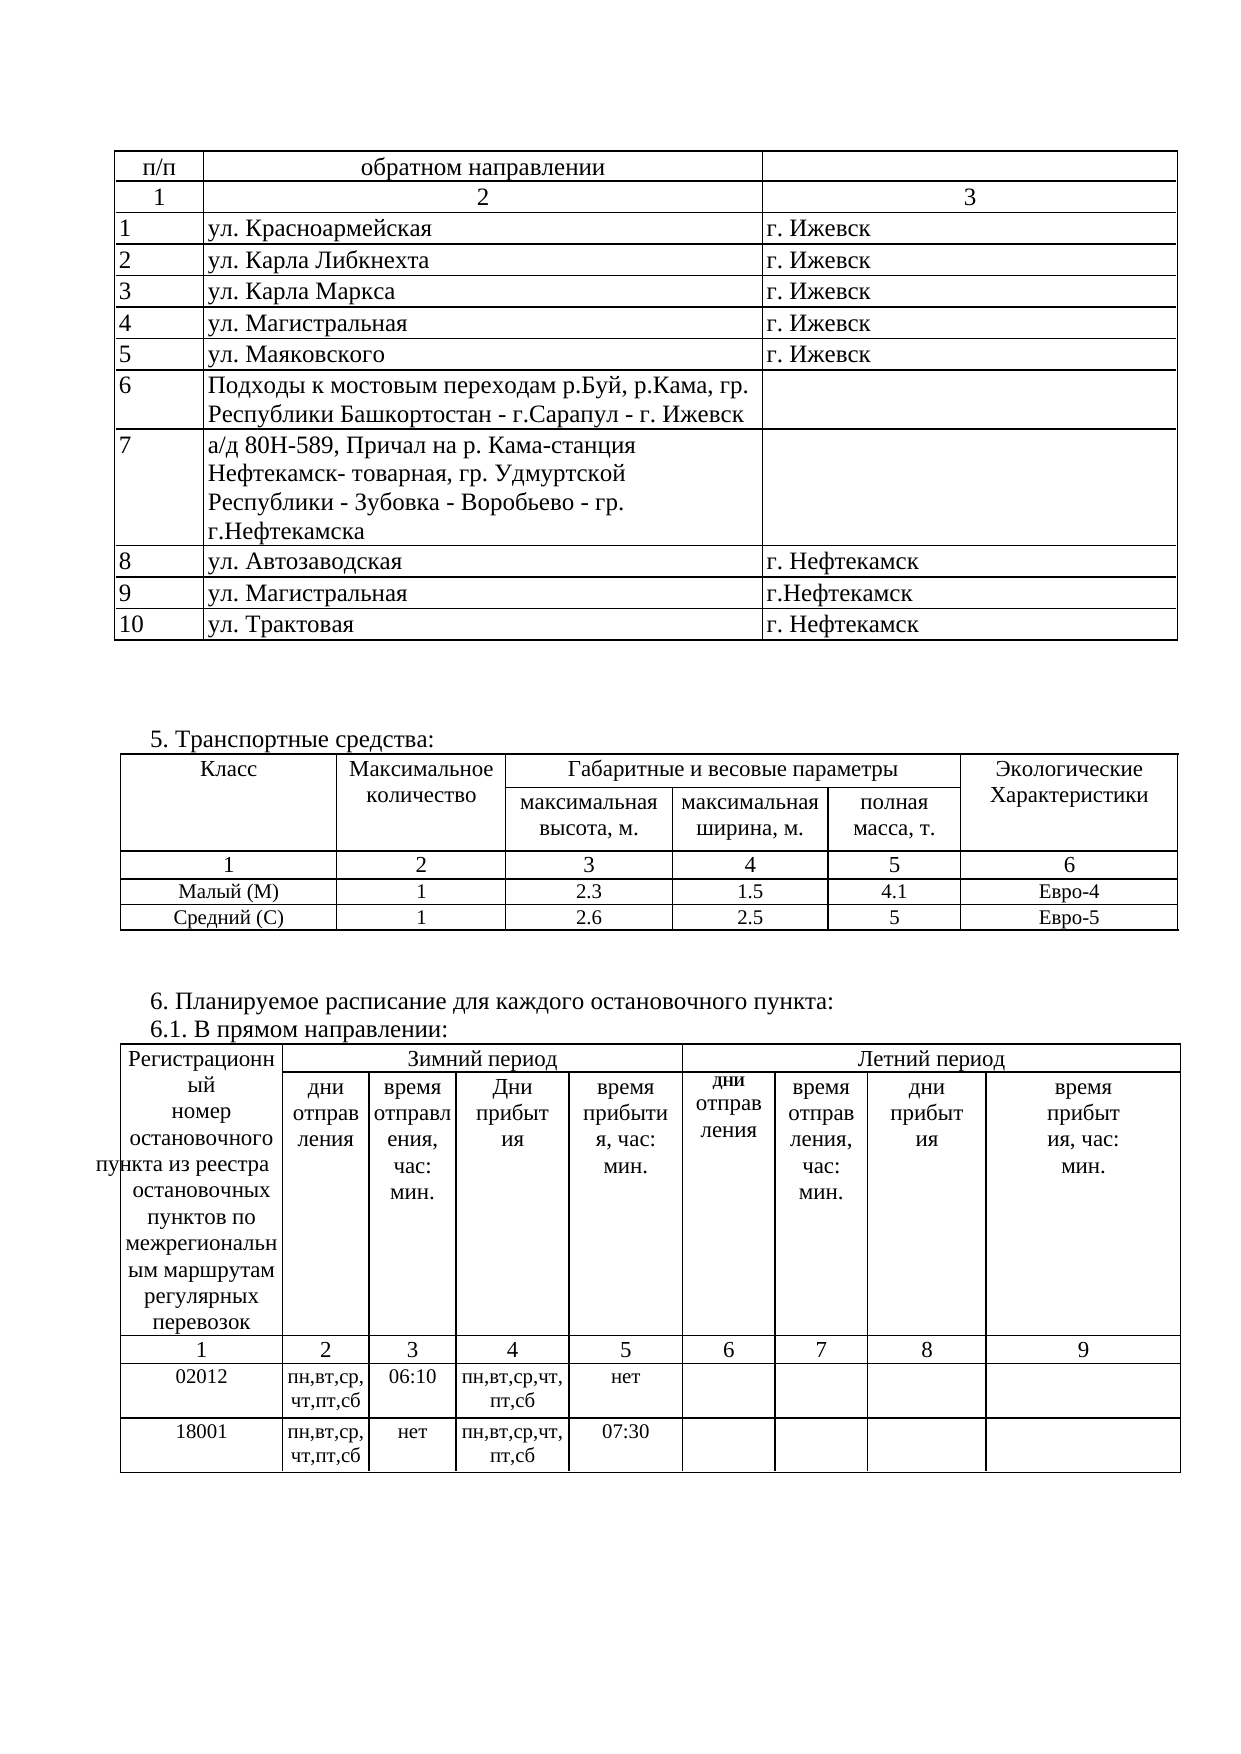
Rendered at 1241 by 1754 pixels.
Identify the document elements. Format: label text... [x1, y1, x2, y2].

table_cell полная масса, т. [829, 788, 960, 850]
table_header Летний период [683, 1045, 1180, 1071]
table_cell пн,вт,ср,чт,пт,сб [283, 1364, 368, 1417]
table_cell [683, 1419, 774, 1471]
table_cell [776, 1419, 867, 1471]
table_header Зимний период [283, 1045, 682, 1071]
table_cell г. Ижевск [763, 306, 1177, 338]
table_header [204, 152, 762, 180]
table_cell [868, 1419, 985, 1471]
table_cell г.Нефтекамск [763, 576, 1177, 608]
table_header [763, 152, 1177, 180]
table_cell дни прибыт ия [868, 1073, 985, 1335]
table_cell 9 [987, 1336, 1180, 1363]
table_cell ул. Трактовая [204, 609, 762, 639]
table_cell 6 [115, 370, 203, 428]
table_header N п/п [115, 152, 203, 180]
table_cell пн,вт,ср,чт,пт,сб [283, 1419, 368, 1471]
table_cell 06:10 [370, 1364, 455, 1417]
table_cell 2 [337, 852, 505, 878]
table_cell 9 [115, 577, 203, 608]
table_cell время отправ ления, час: мин. [776, 1073, 867, 1335]
text 6.1. В прямом направлении: [150, 1014, 1090, 1043]
table_header Максимальное количество [337, 755, 505, 850]
table_cell ул. Магистральная [204, 308, 762, 338]
table_cell нет [370, 1419, 455, 1471]
table_cell нет [570, 1364, 682, 1417]
table_cell 1 [115, 213, 203, 243]
table_cell г. Ижевск [763, 212, 1177, 243]
table_header Класс [121, 755, 336, 850]
table_cell 7 [776, 1336, 867, 1363]
table_cell [763, 428, 1177, 545]
table_cell ул. Карла Либкнехта [204, 245, 762, 275]
table_cell 3 [763, 180, 1177, 212]
table_cell [763, 369, 1177, 428]
table_cell 10 [115, 609, 203, 639]
text 5. Транспортные средства: [150, 724, 1090, 753]
table_cell пн,вт,ср,чт,пт,сб [457, 1364, 568, 1417]
table_cell Средний (С) [121, 905, 336, 929]
table_cell 5 [829, 852, 960, 878]
table_header Экологические Характеристики [961, 755, 1177, 850]
table_cell ул. Магистральная [204, 578, 762, 608]
table_cell 6 [961, 852, 1177, 878]
table_cell время прибыти я, час: мин. [570, 1073, 682, 1335]
table_cell 8 [868, 1336, 985, 1363]
table_cell ул. Красноармейская [204, 213, 762, 243]
table_cell [868, 1364, 985, 1417]
table_cell 1 [337, 880, 505, 903]
table_cell 4 [115, 307, 203, 338]
table_cell 18001 [121, 1419, 282, 1471]
table_cell ул. Автозаводская [204, 546, 762, 576]
table_cell 3 [506, 852, 672, 878]
table_cell г. Ижевск [763, 338, 1177, 369]
table_cell ул. Маяковского [204, 339, 762, 369]
table_cell а/д 80Н-589, Причал на р. Кама-станция Нефтекамск- товарная, гр. Удмуртской Республики - Зубовка - Воробьево - гр. г.Нефтекамска [204, 430, 762, 545]
table_cell дни отправ ления [283, 1073, 368, 1335]
table_cell [776, 1364, 867, 1417]
table_cell 6 [683, 1336, 774, 1363]
table_cell 5 [829, 905, 960, 929]
table_cell Дни прибыт ия [457, 1073, 568, 1335]
table_cell 1 [337, 905, 505, 929]
table_cell 4.1 [829, 880, 960, 903]
table_cell 4 [457, 1336, 568, 1363]
table_cell 1 [115, 181, 203, 212]
table_cell 3 [370, 1336, 455, 1363]
table_cell 2.3 [506, 880, 672, 903]
table_cell 8 [115, 546, 203, 576]
table_cell 2 [283, 1336, 368, 1363]
table_cell [683, 1364, 774, 1417]
table_cell 2.5 [673, 905, 827, 929]
table_cell 2 [115, 244, 203, 275]
table_cell время отправл ения, час: мин. [370, 1073, 455, 1335]
table_cell г. Ижевск [763, 243, 1177, 275]
table_cell максимальная высота, м. [506, 788, 672, 850]
text 6. Планируемое расписание для каждого остановочного пункта: [150, 986, 1090, 1014]
table_cell ул. Карла Маркса [204, 276, 762, 306]
table_cell Евро-5 [961, 905, 1177, 929]
table_cell 2 [204, 182, 762, 212]
table_cell 1 [121, 852, 336, 878]
table_cell Подходы к мостовым переходам р.Буй, р.Кама, гр. Республики Башкортостан - г.Сарапул - г. Ижевск [204, 371, 762, 428]
table_cell время прибыт ия, час: мин. [987, 1073, 1180, 1335]
table_cell 1 [121, 1336, 282, 1363]
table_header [121, 1045, 282, 1335]
table_cell 5 [115, 339, 203, 369]
table_cell г. Нефтекамск [763, 545, 1177, 576]
table_cell г. Ижевск [763, 275, 1177, 306]
table_cell пн,вт,ср,чт,пт,сб [457, 1419, 568, 1471]
table_cell 1.5 [673, 880, 827, 903]
table_cell 4 [673, 852, 827, 878]
table_cell [987, 1419, 1180, 1471]
table_cell 3 [115, 276, 203, 306]
table_cell Евро-4 [961, 880, 1177, 903]
table_cell [987, 1364, 1180, 1417]
table_header Габаритные и весовые параметры [506, 755, 960, 787]
table_cell 2.6 [506, 905, 672, 929]
table_cell Малый (М) [121, 880, 336, 903]
table_cell г. Нефтекамск [763, 608, 1177, 639]
table_cell 07:30 [570, 1419, 682, 1471]
table_cell 7 [115, 429, 203, 545]
table_cell ДНИ отправ ления [683, 1073, 774, 1335]
table_cell 02012 [121, 1364, 282, 1417]
table_cell максимальная ширина, м. [673, 788, 827, 850]
table_cell 5 [570, 1336, 682, 1363]
